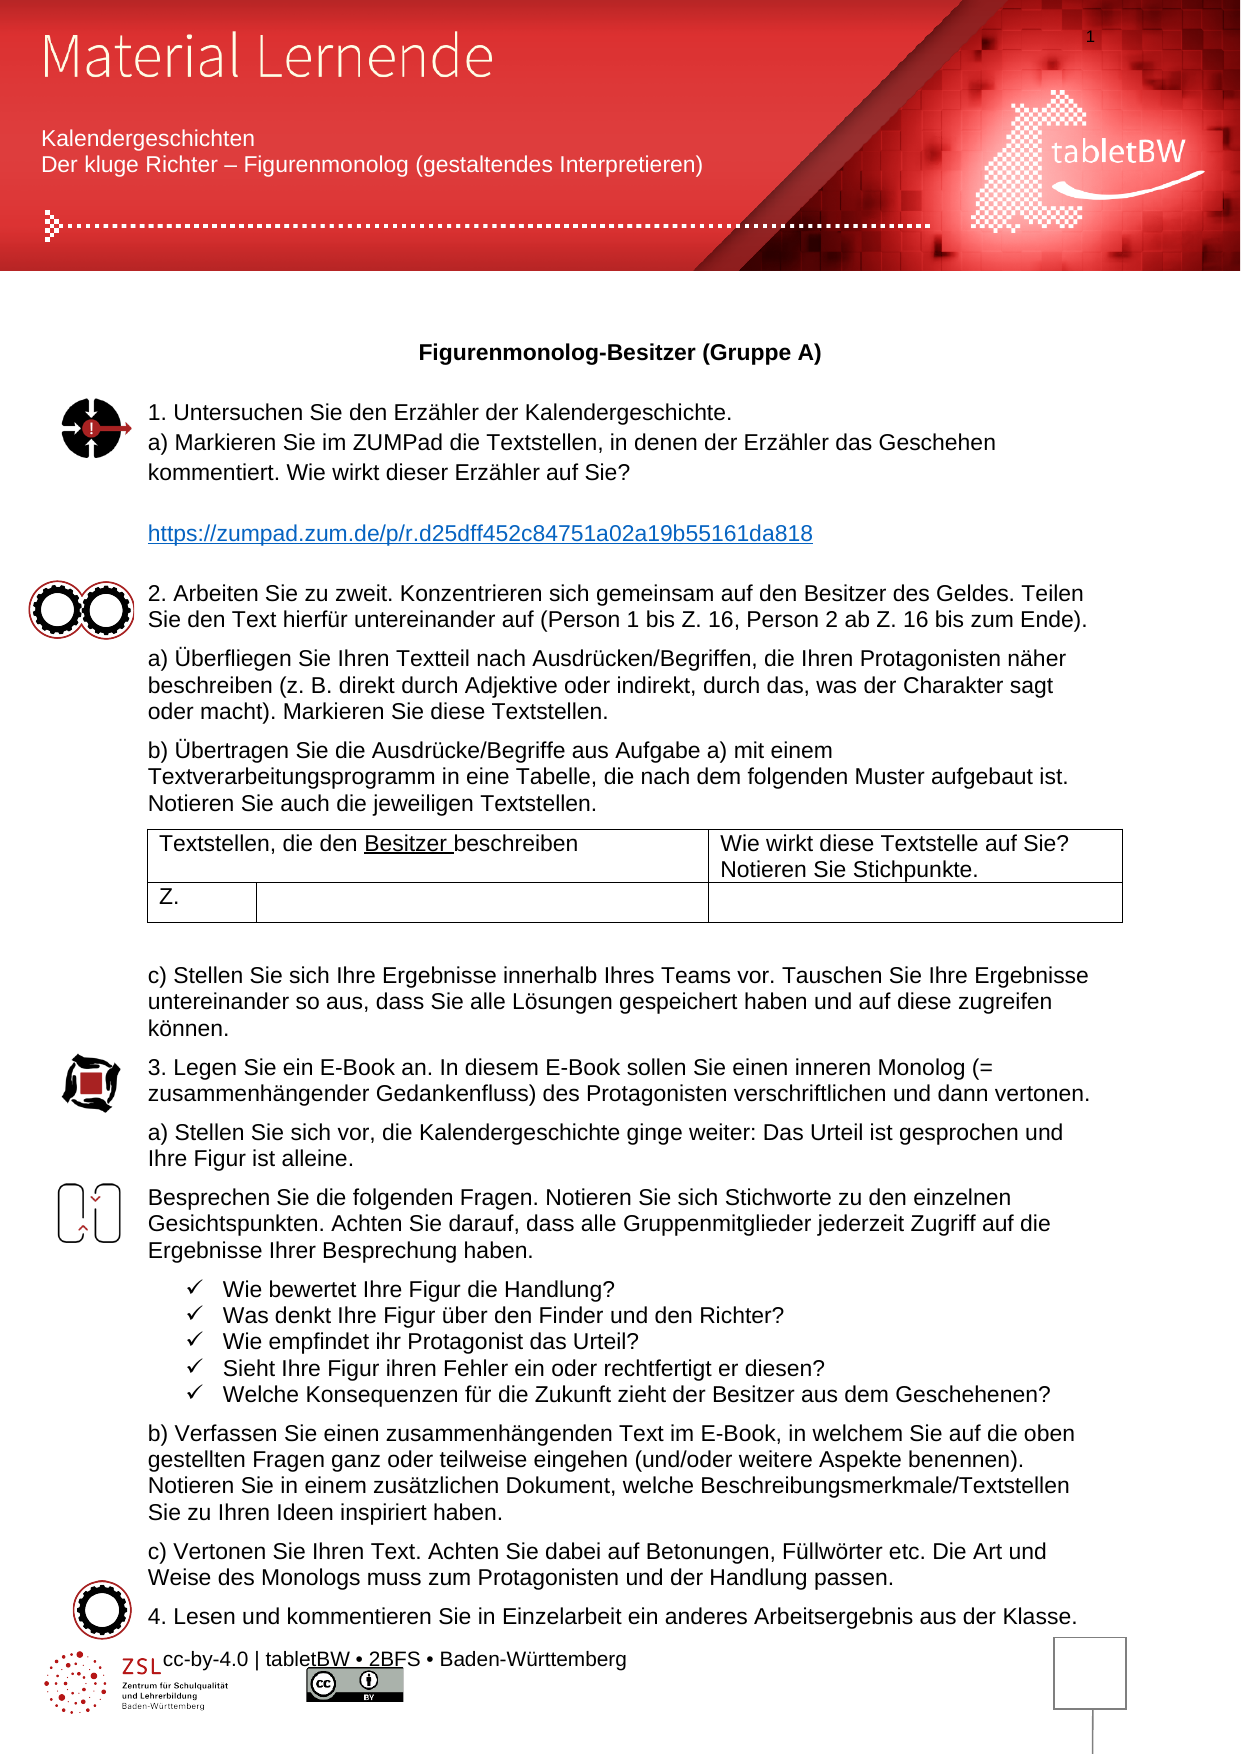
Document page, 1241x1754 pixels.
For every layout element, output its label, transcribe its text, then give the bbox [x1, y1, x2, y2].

table_cell [257, 883, 708, 922]
text c) Vertonen Sie Ihren Text. Achten Sie dabei auf Betonungen, Füllwörter etc. Die Art und Weise des Monologs muss zum Protagonisten und der Handlung passen. [148, 1538, 1092, 1590]
text a) Überfliegen Sie Ihren Textteil nach Ausdrücken/Begriffen, die Ihren Protagonisten näher beschreiben (z. B. direkt durch Adjektive oder indirekt, durch das, was der Charakter sagt oder macht). Markieren Sie diese Textstellen. [148, 645, 1092, 724]
picture [61, 398, 132, 458]
list Sieht Ihre Figur ihren Fehler ein oder rechtfertigt er diesen? [185, 1354, 1092, 1381]
text b) Verfassen Sie einen zusammenhängenden Text im E-Book, in welchem Sie auf die oben gestellten Fragen ganz oder teilweise eingehen (und/oder weitere Aspekte benennen). Notieren Sie in einem zusätzlichen Dokument, welche Beschreibungsmerkmale/Textstellen Sie zu Ihren Ideen inspiriert haben. [148, 1420, 1092, 1525]
text 3. Legen Sie ein E-Book an. In diesem E-Book sollen Sie einen inneren Monolog (= zusammenhängender Gedankenfluss) des Protagonisten verschriftlichen und dann vertonen. [148, 1053, 1092, 1106]
picture [28, 580, 135, 640]
text a) Markieren Sie im ZUMPad die Textstellen, in denen der Erzähler das Geschehen kommentiert. Wie wirkt dieser Erzähler auf Sie? [148, 429, 1092, 486]
picture [28, 1580, 244, 1714]
list Was denkt Ihre Figur über den Finder und den Richter? [185, 1302, 1092, 1328]
picture [306, 1667, 404, 1702]
text Figurenmonolog-Besitzer (Gruppe A) [148, 338, 1092, 365]
list Welche Konsequenzen für die Zukunft zieht der Besitzer aus dem Geschehenen? [185, 1381, 1092, 1407]
table_cell [709, 883, 1122, 922]
picture [0, 0, 1241, 271]
picture [57, 1183, 121, 1243]
text Besprechen Sie die folgenden Fragen. Notieren Sie sich Stichworte zu den einzelnen Gesichtspunkten. Achten Sie darauf, dass alle Gruppenmitglieder jederzeit Zugriff auf die Ergebnisse Ihrer Besprechung haben. [148, 1184, 1092, 1263]
list Wie empfindet ihr Protagonist das Urteil? [185, 1328, 1092, 1354]
text 2. Arbeiten Sie zu zweit. Konzentrieren sich gemeinsam auf den Besitzer des Geldes. Teilen Sie den Text hierfür untereinander auf (Person 1 bis Z. 16, Person 2 ab Z. 16 bis zum Ende). [148, 580, 1092, 633]
text c) Stellen Sie sich Ihre Ergebnisse innerhalb Ihres Teams vor. Tauschen Sie Ihre Ergebnisse untereinander so aus, dass Sie alle Lösungen gespeichert haben und auf diese zugreifen können. [148, 962, 1092, 1041]
text a) Stellen Sie sich vor, die Kalendergeschichte ginge weiter: Das Urteil ist gesprochen und Ihre Figur ist alleine. [148, 1119, 1092, 1171]
list Wie bewertet Ihre Figur die Handlung? [185, 1276, 1092, 1302]
picture [239, 1653, 244, 1665]
text b) Übertragen Sie die Ausdrücke/Begriffe aus Aufgabe a) mit einem Textverarbeitungsprogramm in eine Tabelle, die nach dem folgenden Muster aufgebaut ist. Notieren Sie auch die jeweiligen Textstellen. [148, 737, 1092, 816]
picture [61, 1053, 121, 1113]
table_header Wie wirkt diese Textstelle auf Sie? Notieren Sie Stichpunkte. [709, 830, 1122, 882]
table_cell Z. [148, 883, 256, 922]
table_header Textstellen, die den Besitzer beschreiben [148, 830, 708, 882]
text 1. Untersuchen Sie den Erzähler der Kalendergeschichte. [148, 399, 1092, 425]
text 4. Lesen und kommentieren Sie in Einzelarbeit ein anderes Arbeitsergebnis aus der Klasse. [148, 1603, 1092, 1629]
text https://zumpad.zum.de/p/r.d25dff452c84751a02a19b55161da818 [148, 520, 1092, 546]
